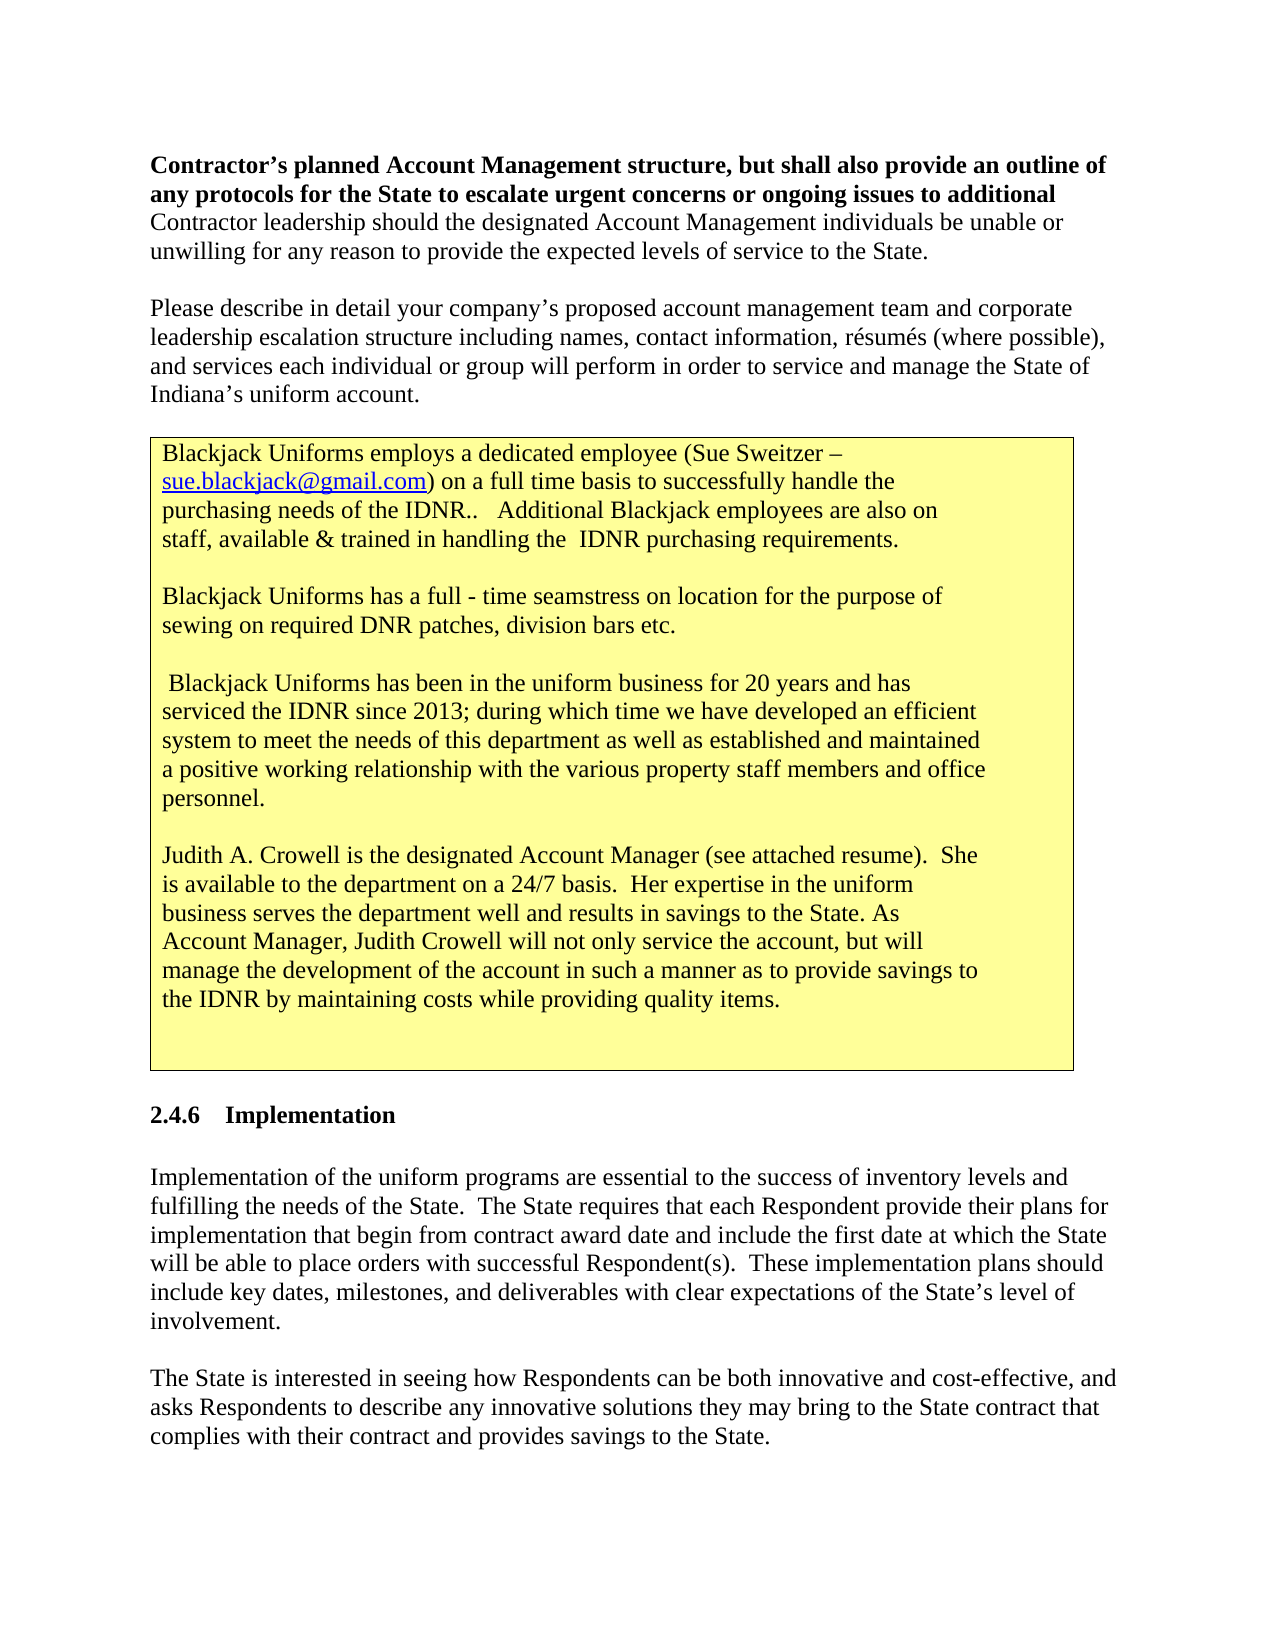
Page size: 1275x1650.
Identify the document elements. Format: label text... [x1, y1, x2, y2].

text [150, 150, 1125, 265]
text Implementation of the uniform programs are essential to the success of inventory levels and fulfilling the needs of the State. The State requires that each Respondent provide their plans for implementation that begin from contract award date and include the first date at which the State will be able to place orders with successful Respondent(s). These implementation plans should include key dates, milestones, and deliverables with clear expectations of the State’s level of involvement. [150, 1162, 1125, 1335]
table_header Blackjack Uniforms employs a dedicated employee (Sue Sweitzer – sue.blackjack@gmail.com) on a full time basis to successfully handle the purchasing needs of the IDNR.. Additional Blackjack employees are also on staff, available & trained in handling the IDNR purchasing requirements. Blackjack Uniforms has a full - time seamstress on location for the purpose of sewing on required DNR patches, division bars etc. Blackjack Uniforms has been in the uniform business for 20 years and has serviced the IDNR since 2013; during which time we have developed an efficient system to meet the needs of this department as well as established and maintained a positive working relationship with the various property staff members and office personnel. Judith A. Crowell is the designated Account Manager (see attached resume). She is available to the department on a 24/7 basis. Her expertise in the uniform business serves the department well and results in savings to the State. As Account Manager, Judith Crowell will not only service the account, but will manage the development of the account in such a manner as to provide savings to the IDNR by maintaining costs while providing quality items. [151, 438, 1073, 1070]
list Implementation [150, 1100, 1050, 1129]
text Please describe in detail your company’s proposed account management team and corporate leadership escalation structure including names, contact information, résumés (where possible), and services each individual or group will perform in order to service and manage the State of Indiana’s uniform account. [150, 293, 1125, 408]
text The State is interested in seeing how Respondents can be both innovative and cost-effective, and asks Respondents to describe any innovative solutions they may bring to the State contract that complies with their contract and provides savings to the State. [150, 1363, 1125, 1450]
